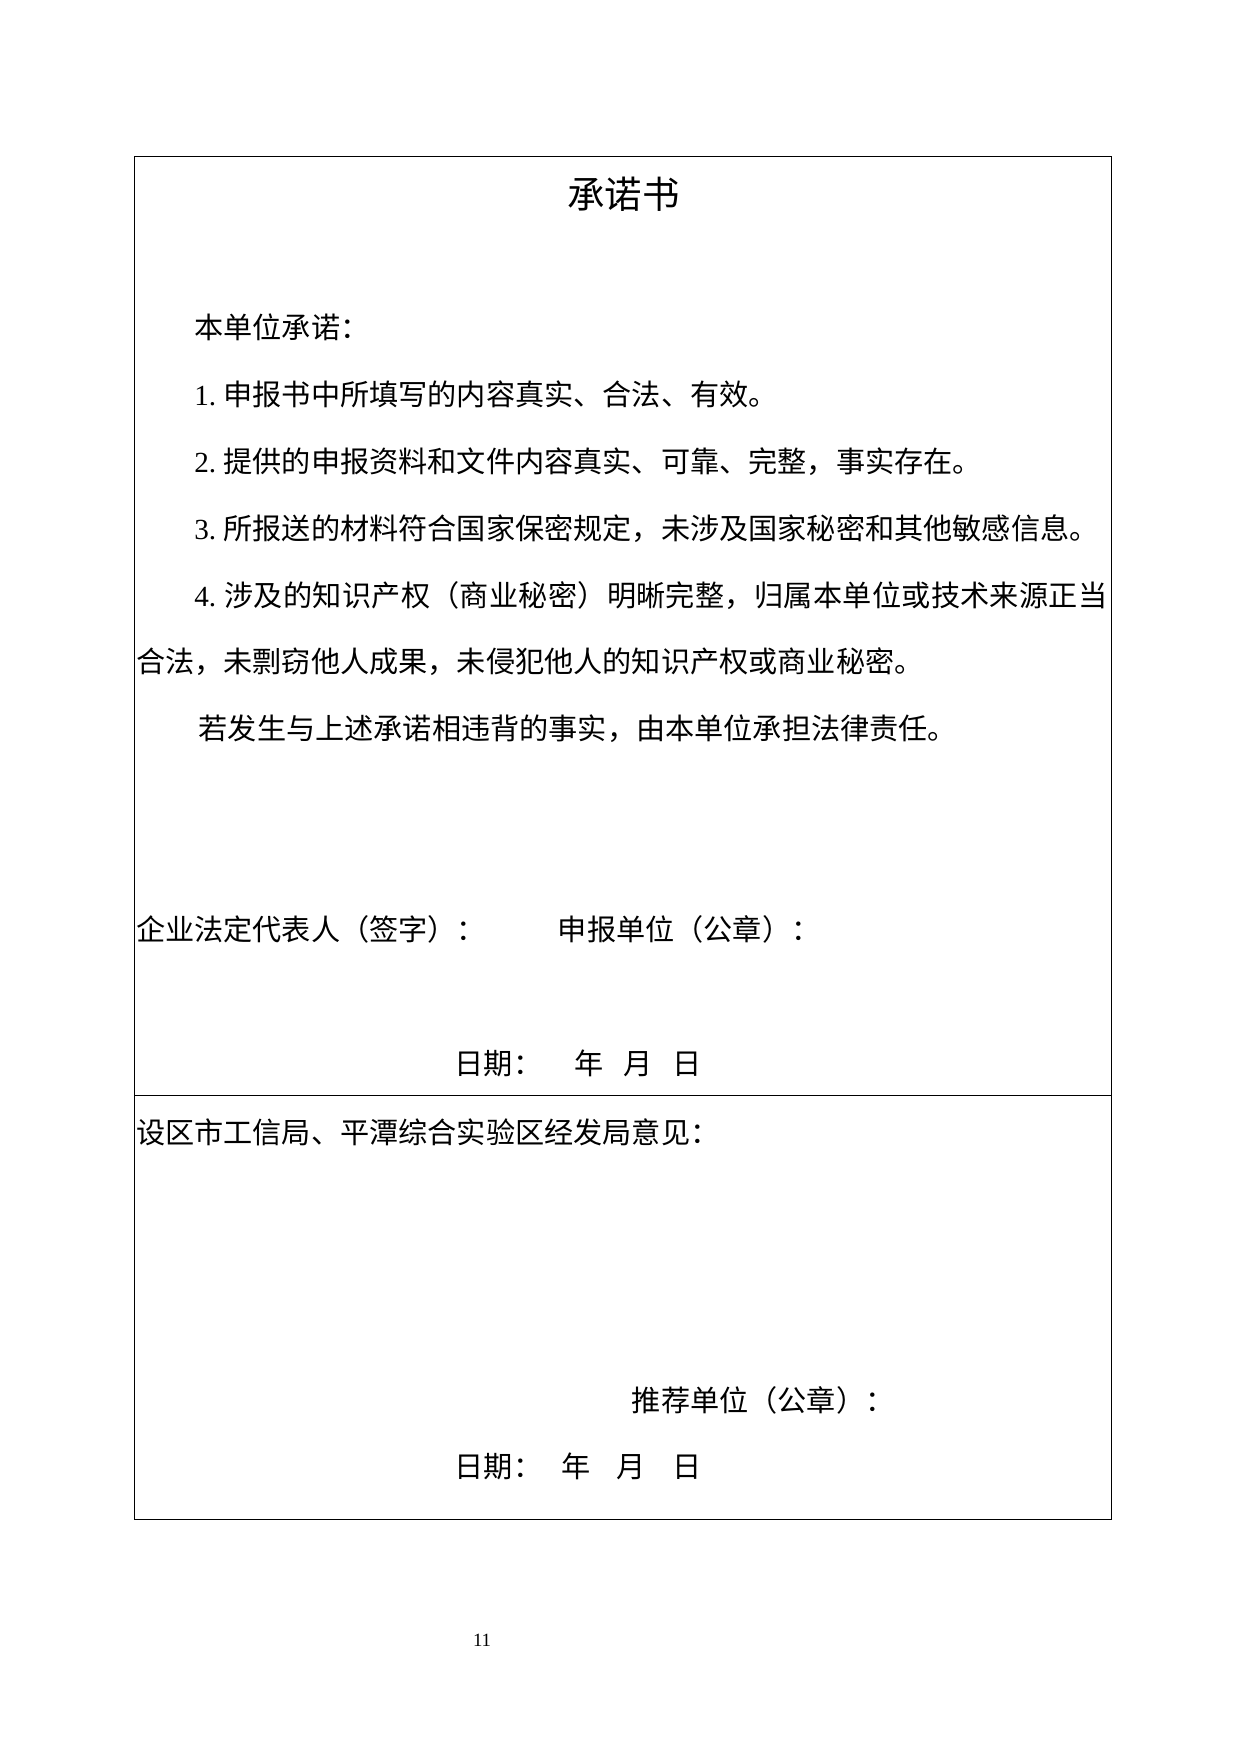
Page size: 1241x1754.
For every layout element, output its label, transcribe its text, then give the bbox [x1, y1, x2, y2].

table_header 承诺书 本单位承诺： 申报书中所填写的内容真实、合法、有效。 提供的申报资料和文件内容真实、可靠、完整，事实存在。 3. 所报送的材料符合国家保密规定，未涉及国家秘密和其他敏感信息。 4. 涉及的知识产权（商业秘密）明晰完整，归属本单位或技术来源正当合法，未剽窃他人成果，未侵犯他人的知识产权或商业秘密。 若发生与上述承诺相违背的事实，由本单位承担法律责任。 企业法定代表人（签字）： 申报单位（公章）： 日期： 年 月 日 [135, 157, 1111, 1095]
table_cell 设区市工信局、平潭综合实验区经发局意见： 推荐单位（公章）： 日期： 年 月 日 [135, 1096, 1111, 1519]
